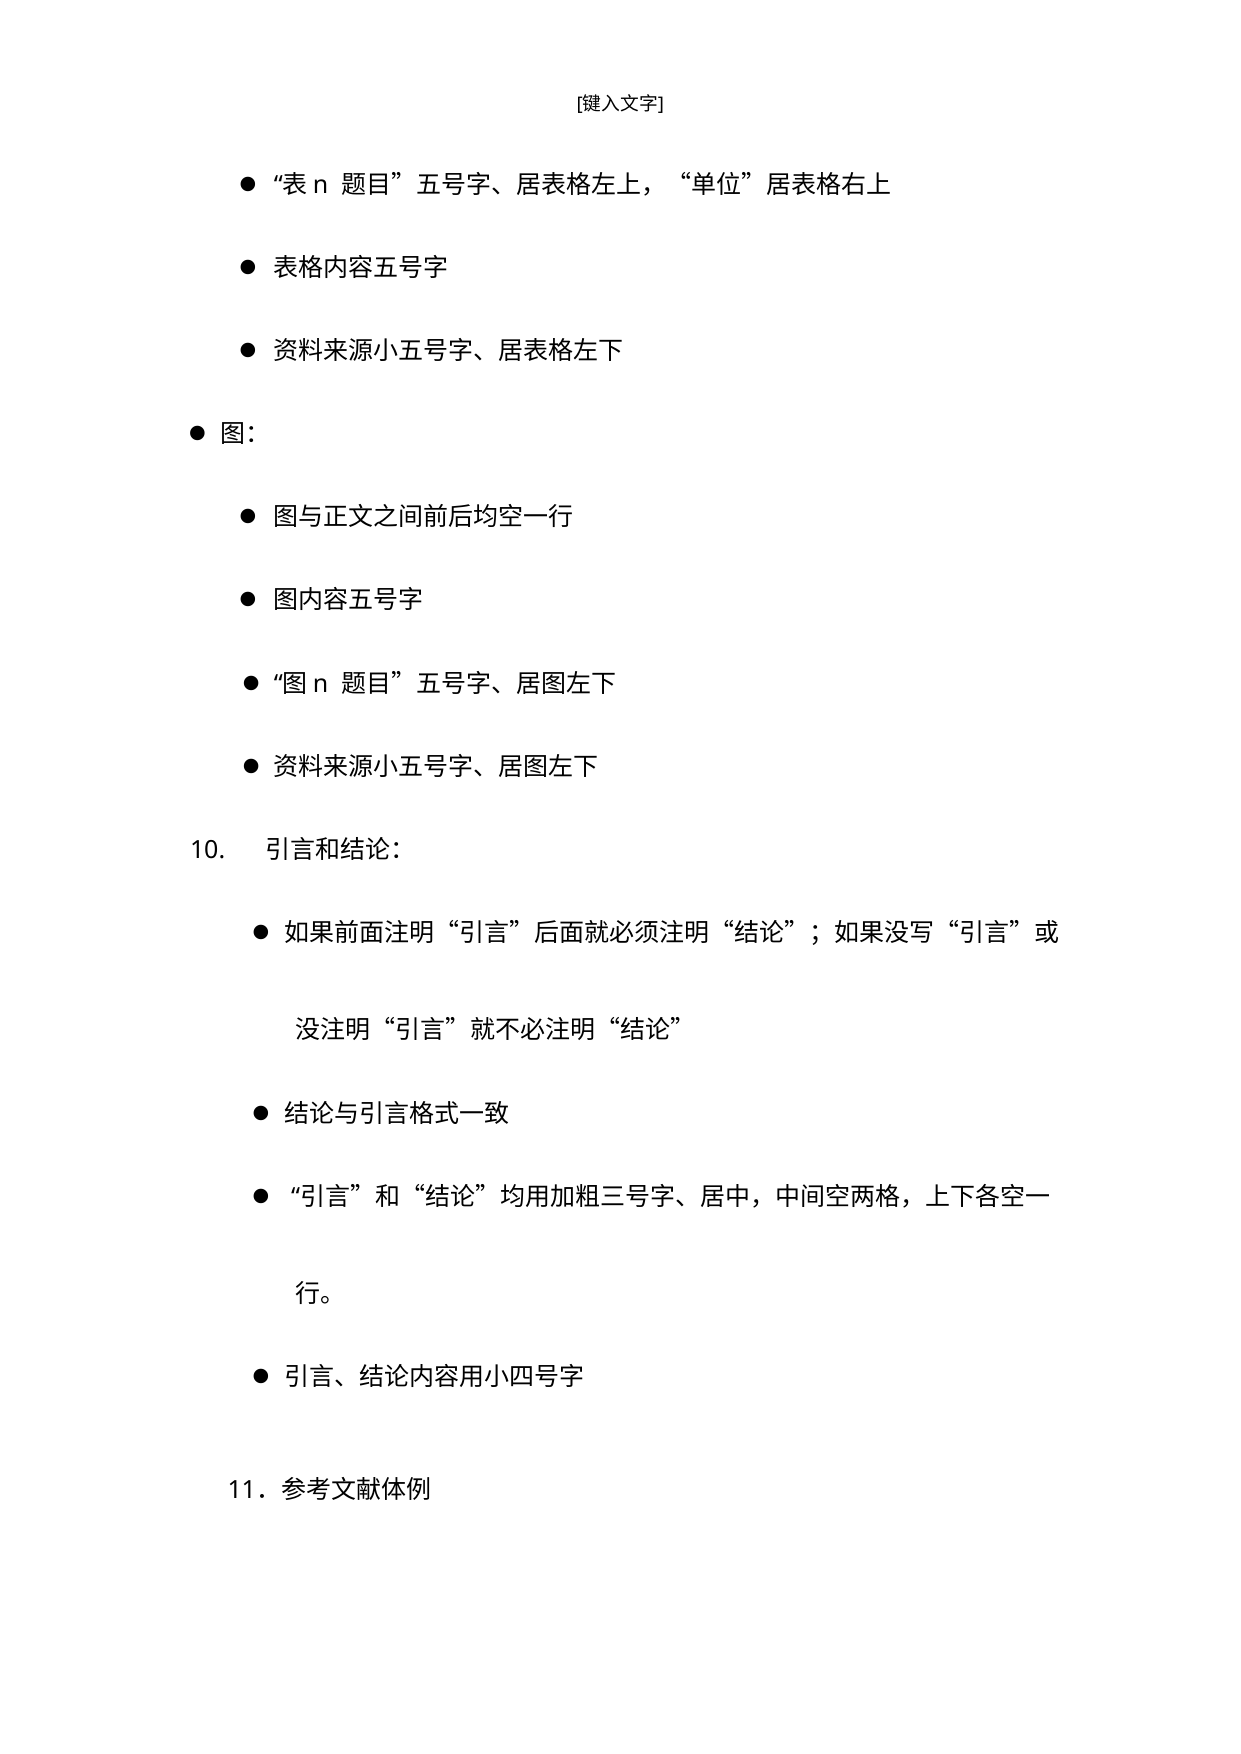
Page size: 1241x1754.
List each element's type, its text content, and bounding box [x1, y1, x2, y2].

list 表格内容五号字 [238, 233, 1063, 298]
list 图内容五号字 [238, 566, 1063, 631]
list 如果前面注明“引言”后面就必须注明“结论”；如果没写“引言”或没注明“引言”就不必注明“结论” [251, 898, 1063, 1061]
list 引言和结论： [177, 815, 1063, 880]
list 图： [188, 399, 1063, 464]
list 引言、结论内容用小四号字 [251, 1342, 1063, 1407]
list 资料来源小五号字、居表格左下 [238, 316, 1063, 381]
list 图与正文之间前后均空一行 [238, 482, 1063, 547]
list “表n 题目”五号字、居表格左上，“单位”居表格右上 [238, 150, 1063, 215]
text 11．参考文献体例 [177, 1455, 1063, 1520]
list “引言”和“结论”均用加粗三号字、居中，中间空两格，上下各空一行。 [251, 1162, 1063, 1324]
list “图n 题目”五号字、居图左下 [242, 649, 1063, 714]
list 资料来源小五号字、居图左下 [242, 732, 1063, 797]
list 结论与引言格式一致 [251, 1079, 1063, 1144]
